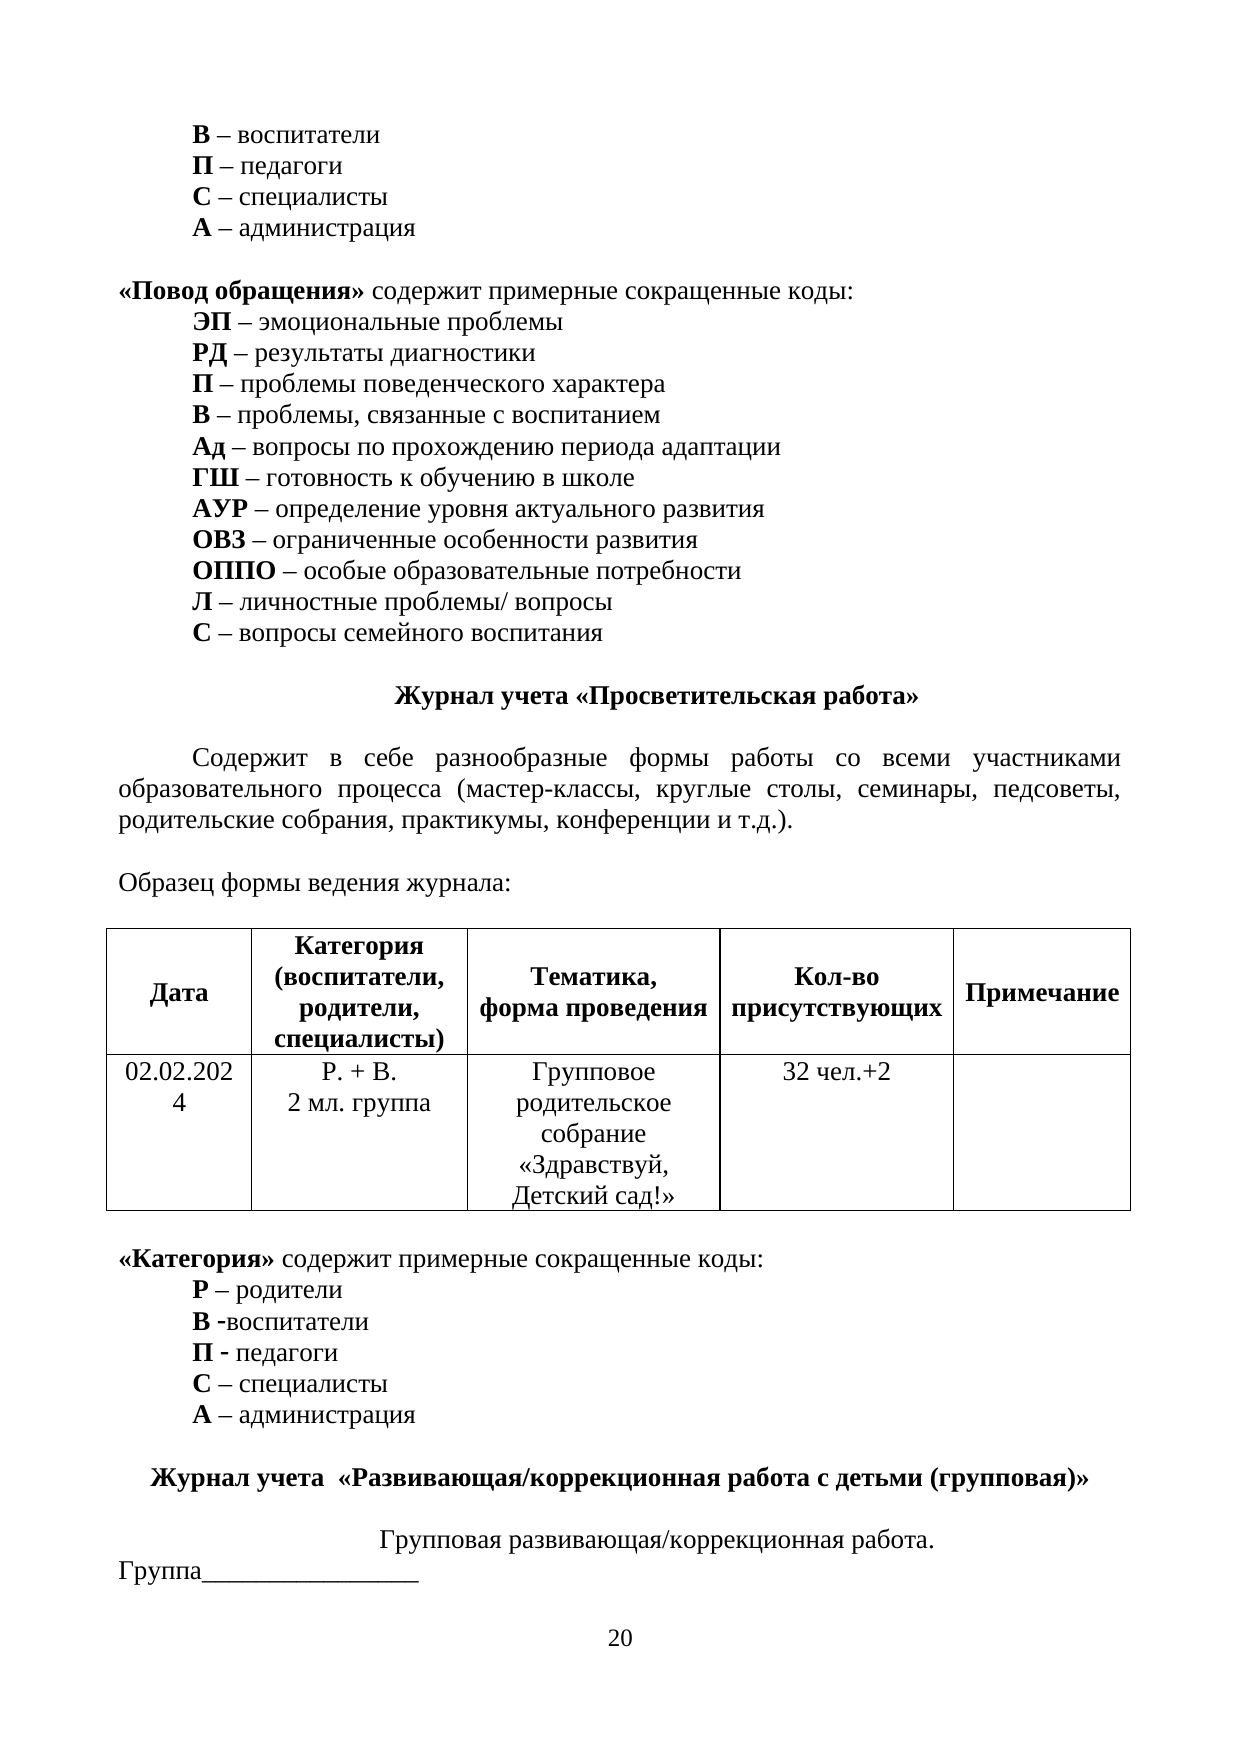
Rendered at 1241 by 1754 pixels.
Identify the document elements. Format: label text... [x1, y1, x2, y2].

text П педагоги [118, 1336, 1122, 1367]
text Образец формы ведения журнала: [118, 866, 1122, 897]
text П – педагоги [118, 149, 1122, 180]
text В – воспитатели [118, 118, 1122, 149]
text Журнал учета «Просветительская работа» [118, 679, 1122, 710]
table_header Тематика, форма проведения [468, 929, 719, 1053]
table_cell Групповое родительское собрание «Здравствуй, Детский сад!» [468, 1055, 719, 1210]
text А – администрация [118, 212, 1122, 243]
text Групповая развивающая/коррекционная работа. [118, 1523, 1122, 1554]
table_header Примечание [954, 929, 1130, 1053]
text В – проблемы, связанные с воспитанием [118, 398, 1122, 429]
text С – специалисты [118, 180, 1122, 212]
text ОВЗ – ограниченные особенности развития [118, 523, 1122, 554]
table_header Дата [107, 929, 251, 1053]
text «Категория» содержит примерные сокращенные коды: [118, 1242, 1122, 1274]
text С – специалисты [118, 1367, 1122, 1398]
table_header Категория (воспитатели, родители, специалисты) [252, 929, 467, 1053]
text В воспитатели [118, 1305, 1122, 1336]
text Журнал учета «Развивающая/коррекционная работа с детьми (групповая)» [118, 1461, 1122, 1492]
text А – администрация [118, 1398, 1122, 1429]
text Р – родители [118, 1274, 1122, 1305]
text ГШ – готовность к обучению в школе [118, 461, 1122, 492]
table_header Кол-во присутствующих [721, 929, 953, 1053]
table_cell 02.02.2024 [107, 1055, 251, 1210]
text С – вопросы семейного воспитания [118, 616, 1122, 648]
text Л – личностные проблемы/ вопросы [118, 585, 1122, 616]
text АУР – определение уровня актуального развития [118, 492, 1122, 523]
text Содержит в себе разнообразные формы работы со всеми участниками образовательного процесса (мастер-классы, круглые столы, семинары, педсоветы, родительские собрания, практикумы, конференции и т.д.). [118, 741, 1122, 834]
text ОППО – особые образовательные потребности [118, 554, 1122, 585]
table_cell 32 чел.+2 [721, 1055, 953, 1210]
text РД – результаты диагностики [118, 336, 1122, 367]
text «Повод обращения» содержит примерные сокращенные коды: [118, 274, 1122, 305]
text П – проблемы поведенческого характера [118, 367, 1122, 398]
table_cell [954, 1055, 1130, 1210]
text ЭП – эмоциональные проблемы [118, 305, 1122, 336]
text Ад – вопросы по прохождению периода адаптации [118, 429, 1122, 461]
table_cell Р. + В. 2 мл. группа [252, 1055, 467, 1210]
text Группа________________ [118, 1554, 1122, 1585]
